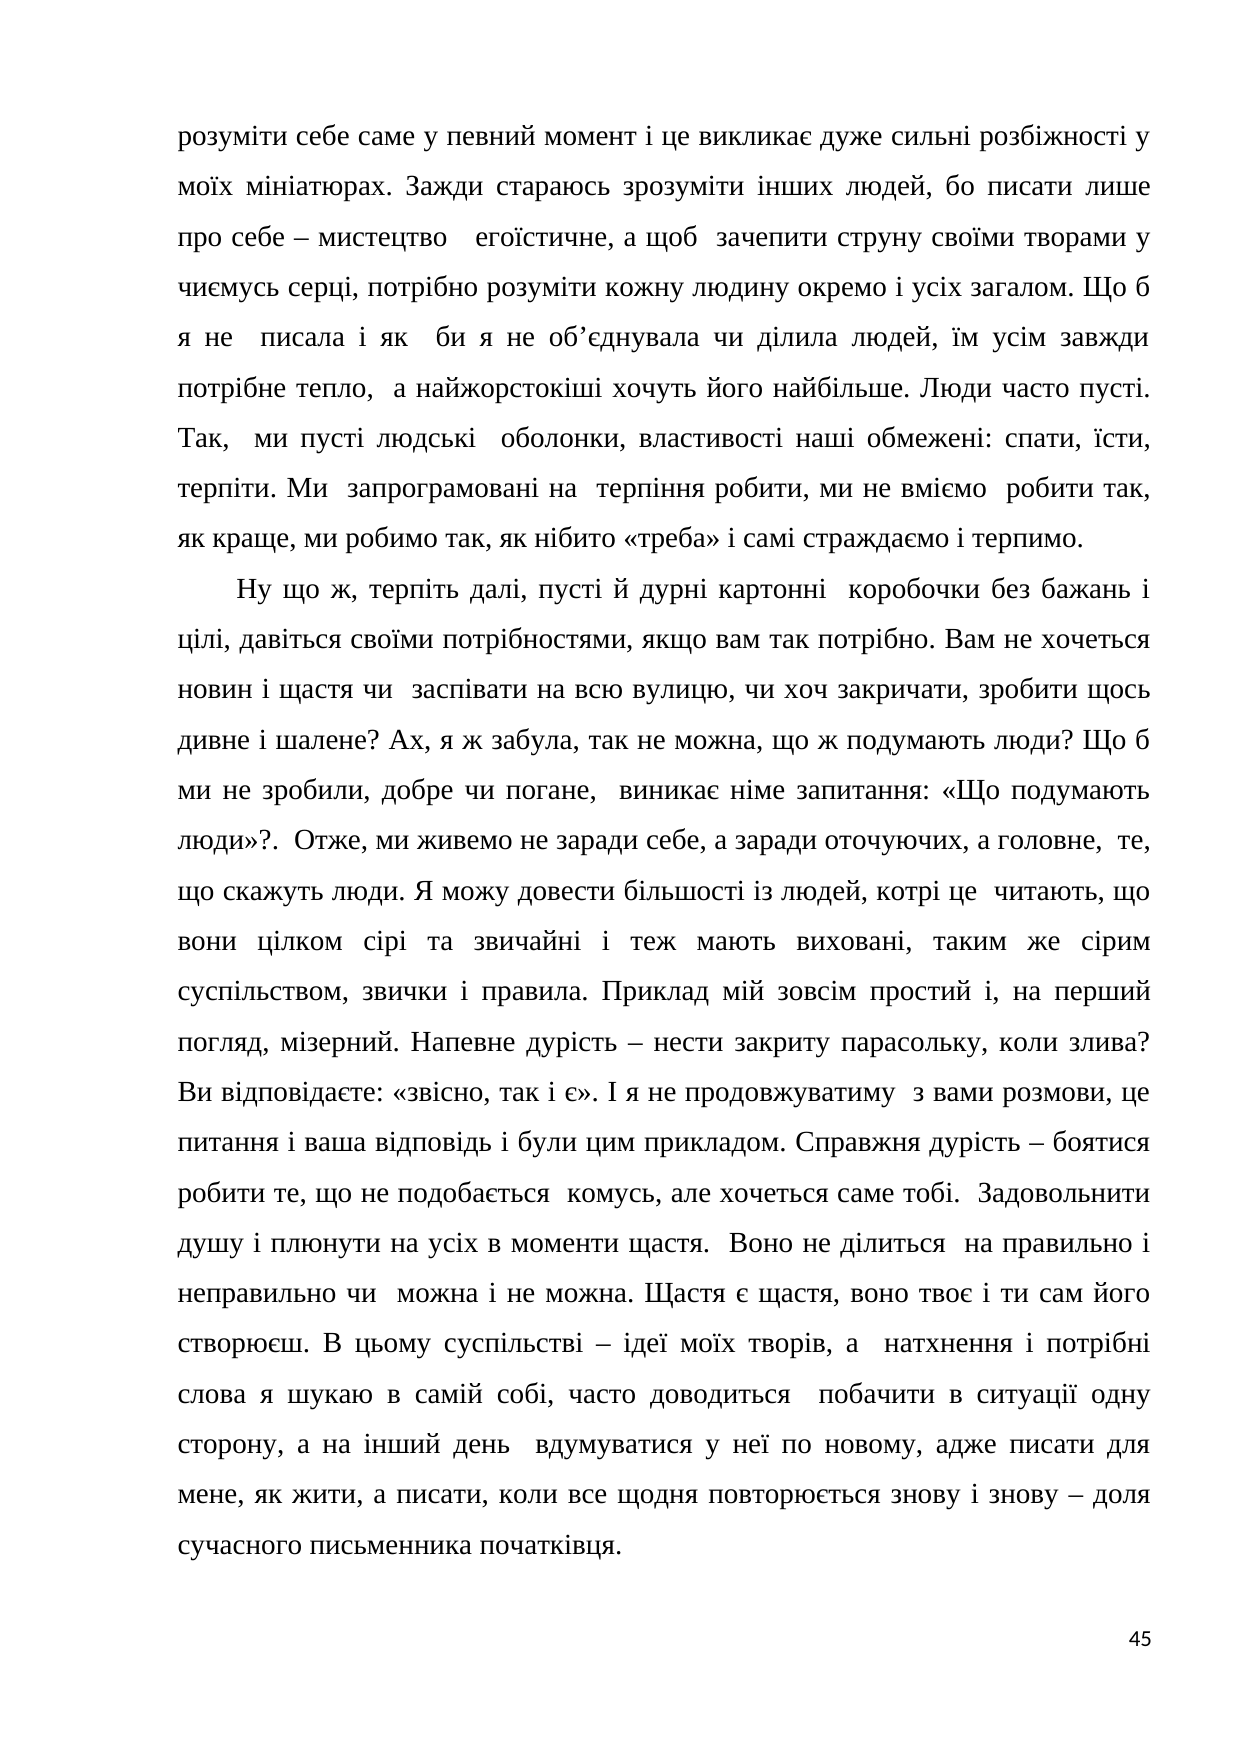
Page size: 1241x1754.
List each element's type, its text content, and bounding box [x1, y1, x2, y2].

text Ну що ж, терпіть далі, пусті й дурні картонні коробочки без бажань і цілі, давіться своїми потрібностями, якщо вам так потрібно. Вам не хочеться новин і щастя чи заспівати на всю вулицю, чи хоч закричати, зробити щось дивне і шалене? Ах, я ж забула, так не можна, що ж подумають люди? Що б ми не зробили, добре чи погане, виникає німе запитання: «Що подумають люди»?. Отже, ми живемо не заради себе, а заради оточуючих, а головне, те, що скажуть люди. Я можу довести більшості із людей, котрі це читають, що вони цілком сірі та звичайні і теж мають виховані, таким же сірим суспільством, звички і правила. Приклад мій зовсім простий і, на перший погляд, мізерний. Напевне дурість – нести закриту парасольку, коли злива? Ви відповідаєте: «звісно, так і є». І я не продовжуватиму з вами розмови, це питання і ваша відповідь і були цим прикладом. Справжня дурість – боятися робити те, що не подобається комусь, але хочеться саме тобі. Задовольнити душу і плюнути на усіх в моменти щастя. Воно не ділиться на правильно і неправильно чи можна і не можна. Щастя є щастя, воно твоє і ти сам його створюєш. В цьому суспільстві – ідеї моїх творів, а натхнення і потрібні слова я шукаю в самій собі, часто доводиться побачити в ситуації одну сторону, а на інший день вдумуватися у неї по новому, адже писати для мене, як жити, а писати, коли все щодня повторюється знову і знову – доля сучасного письменника початківця. [177, 571, 1152, 1560]
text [177, 118, 1152, 554]
